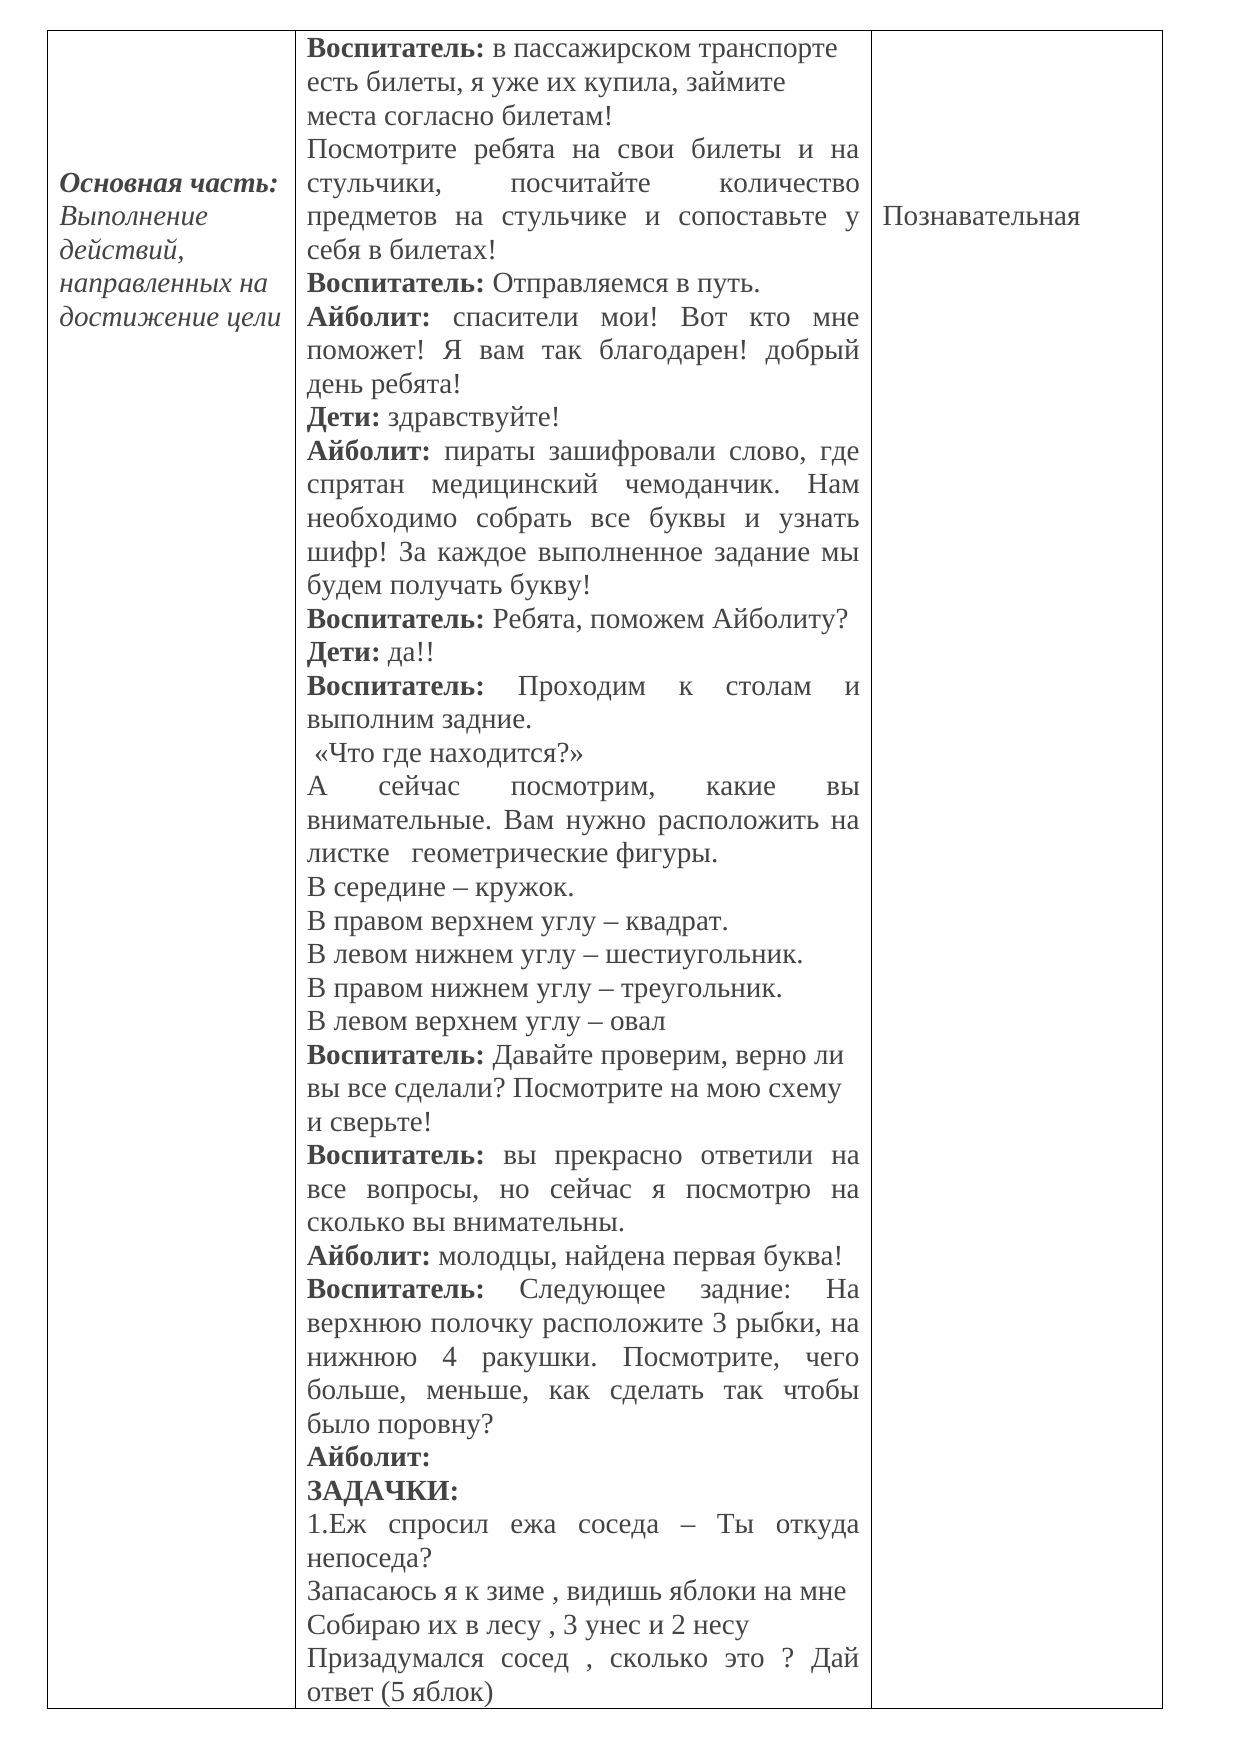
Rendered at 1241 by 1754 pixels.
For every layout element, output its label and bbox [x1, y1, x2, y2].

table_cell [872, 31, 1162, 1708]
table_cell [48, 31, 295, 1708]
table_cell [296, 31, 871, 1708]
